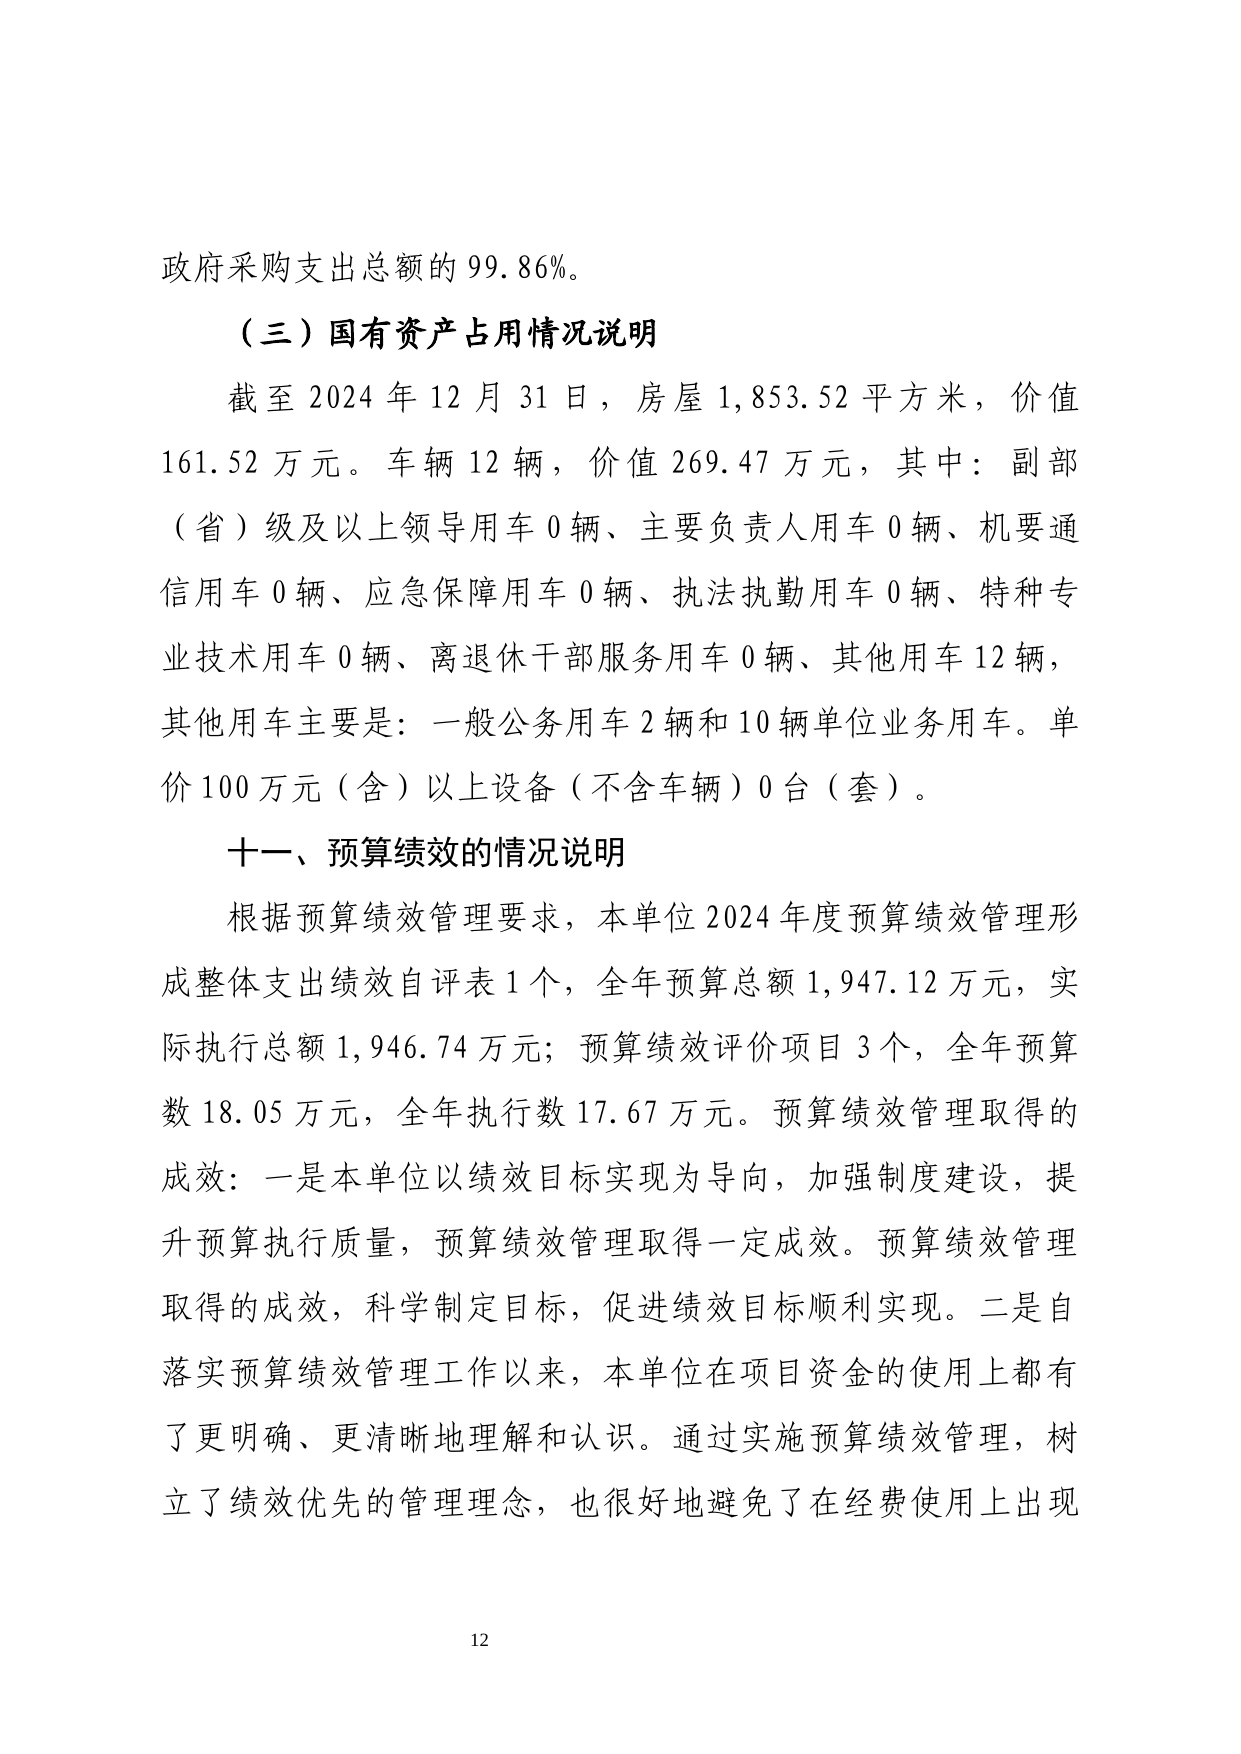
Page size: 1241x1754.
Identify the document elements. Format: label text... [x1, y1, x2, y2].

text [159, 233, 1081, 298]
text （三）国有资产占用情况说明 [159, 298, 1081, 363]
text 截至2024年12月31日，房屋1,853.52平方米，价值161.52万元。车辆12辆，价值269.47万元，其中：副部（省）级及以上领导用车0辆、主要负责人用车0辆、机要通信用车0辆、应急保障用车0辆、执法执勤用车0辆、特种专业技术用车0辆、离退休干部服务用车0辆、其他用车12辆，其他用车主要是：一般公务用车2辆和10辆单位业务用车。单价100万元（含）以上设备（不含车辆）0台（套）。 [159, 363, 1081, 818]
text 十一、预算绩效的情况说明 [159, 818, 1081, 883]
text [159, 883, 1081, 1533]
